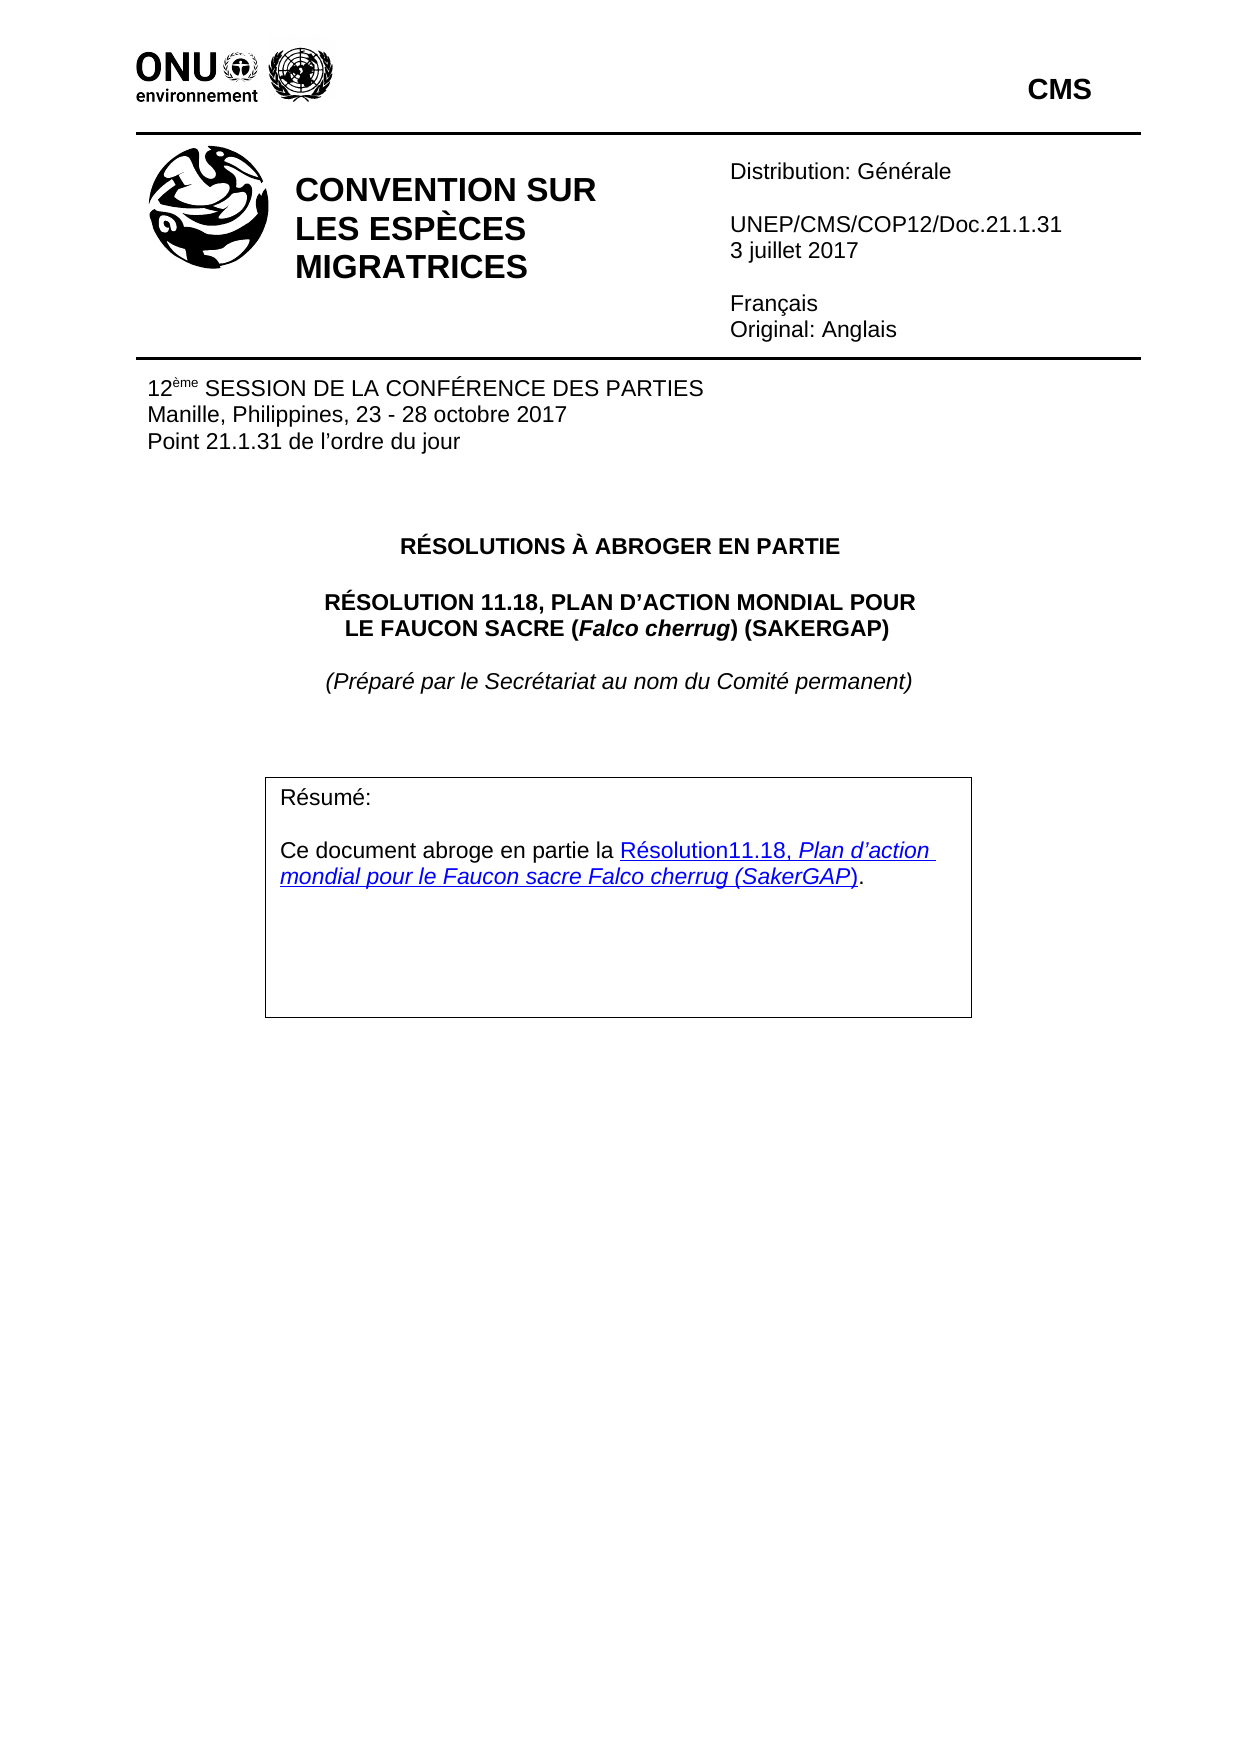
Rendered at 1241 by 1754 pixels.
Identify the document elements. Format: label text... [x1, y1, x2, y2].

text résolution 11.18, PLAN D’ACTION MONDIAL POUR [147, 589, 1093, 615]
subtitle Manille, Philippines, 23 - 28 octobre 2017 [147, 403, 1093, 428]
table_cell CONVENTION SUR LES ESPÈCES MIGRATRICES [295, 135, 719, 357]
text 12ème SESSION DE LA CONFÉRENCE DES PARTIES [147, 375, 1093, 401]
text Résolutions à ABROGER EN PARTIE [147, 533, 1093, 559]
text Point 21.1.31 de l’ordre du jour [147, 429, 1093, 454]
text (Préparé par le Secrétariat au nom du Comité permanent) [147, 668, 1093, 694]
table_header CMS [136, 63, 1141, 132]
table_cell Distribution: Générale UNEP/CMS/COP12/Doc.21.1.31 3 juillet 2017 Français Original: Anglais [719, 135, 1141, 357]
table_cell [136, 135, 295, 357]
text LE FAUCON SACRE (Falco cherrug) (SakerGAP) [147, 615, 1093, 642]
picture [128, 44, 261, 108]
